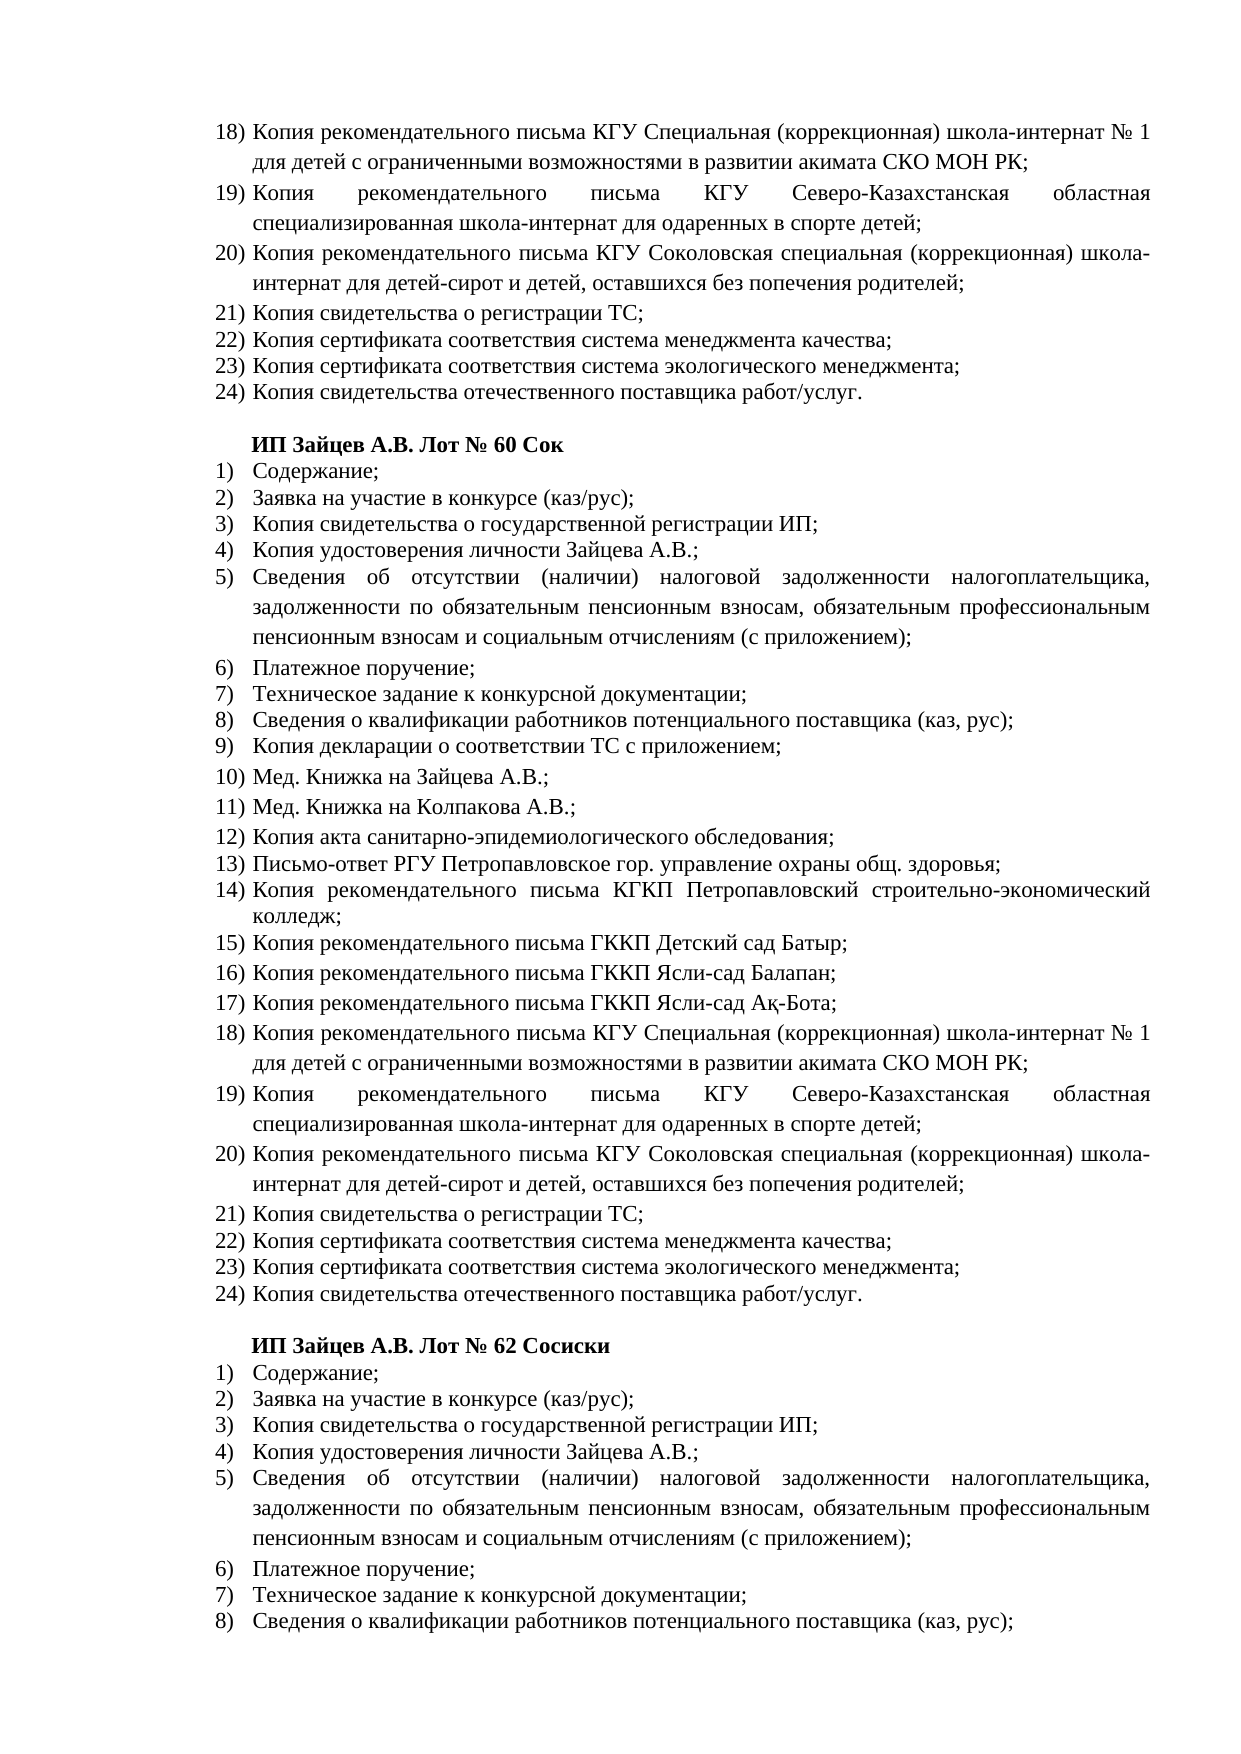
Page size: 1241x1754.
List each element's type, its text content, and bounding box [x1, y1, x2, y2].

list Копия рекомендательного письма ГККП Детский сад Батыр; [215, 929, 1152, 955]
list Копия рекомендательного письма КГУ Северо-Казахстанская областная специализированная школа-интернат для одаренных в спорте детей; [215, 178, 1152, 235]
list Сведения об отсутствии (наличии) налоговой задолженности налогоплательщика, задолженности по обязательным пенсионным взносам, обязательным профессиональным пенсионным взносам и социальным отчислениям (с приложением); [215, 1464, 1152, 1551]
list Копия свидетельства о государственной регистрации ИП; [215, 510, 1152, 537]
list Копия декларации о соответствии ТС с приложением; [215, 733, 1152, 759]
list Копия свидетельства отечественного поставщика работ/услуг. [215, 1279, 1152, 1306]
list Сведения о квалификации работников потенциального поставщика (каз, рус); [215, 1607, 1152, 1634]
list Копия рекомендательного письма КГУ Специальная (коррекционная) школа-интернат № 1 для детей с ограниченными возможностями в развитии акимата СКО МОН РК; [215, 1019, 1152, 1076]
list Копия сертификата соответствия система экологического менеджмента; [215, 1253, 1152, 1279]
list Техническое задание к конкурсной документации; [215, 1581, 1152, 1607]
list Сведения о квалификации работников потенциального поставщика (каз, рус); [215, 706, 1152, 733]
list Копия сертификата соответствия система экологического менеджмента; [215, 352, 1152, 378]
list Содержание; [215, 457, 1152, 484]
list Копия сертификата соответствия система менеджмента качества; [215, 326, 1152, 352]
list Копия рекомендательного письма ГККП Ясли-сад Ақ-Бота; [215, 989, 1152, 1015]
list Сведения об отсутствии (наличии) налоговой задолженности налогоплательщика, задолженности по обязательным пенсионным взносам, обязательным профессиональным пенсионным взносам и социальным отчислениям (с приложением); [215, 563, 1152, 650]
list Копия рекомендательного письма КГУ Соколовская специальная (коррекционная) школа-интернат для детей-сирот и детей, оставшихся без попечения родителей; [215, 1140, 1152, 1197]
list Копия удостоверения личности Зайцева А.В.; [215, 537, 1152, 563]
list Мед. Книжка на Колпакова А.В.; [215, 793, 1152, 819]
list Копия рекомендательного письма КГУ Северо-Казахстанская областная специализированная школа-интернат для одаренных в спорте детей; [215, 1080, 1152, 1136]
list Копия рекомендательного письма ГККП Ясли-сад Балапан; [215, 959, 1152, 985]
list Письмо-ответ РГУ Петропавловское гор. управление охраны общ. здоровья; [215, 849, 1152, 876]
list Копия свидетельства о регистрации ТС; [215, 1201, 1152, 1227]
list Копия акта санитарно-эпидемиологического обследования; [215, 823, 1152, 849]
text ИП Зайцев А.В. Лот № 60 Сок [177, 431, 1152, 457]
list Мед. Книжка на Зайцева А.В.; [215, 763, 1152, 789]
list Копия свидетельства о регистрации ТС; [215, 299, 1152, 326]
list Заявка на участие в конкурсе (каз/рус); [215, 484, 1152, 510]
list Техническое задание к конкурсной документации; [215, 680, 1152, 706]
list Содержание; [215, 1359, 1152, 1385]
list Копия рекомендательного письма КГКП Петропавловский строительно-экономический колледж; [215, 876, 1152, 929]
list Копия удостоверения личности Зайцева А.В.; [215, 1438, 1152, 1464]
text ИП Зайцев А.В. Лот № 62 Сосиски [177, 1332, 1152, 1359]
list Заявка на участие в конкурсе (каз/рус); [215, 1385, 1152, 1411]
list Копия свидетельства о государственной регистрации ИП; [215, 1411, 1152, 1438]
list Платежное поручение; [215, 653, 1152, 680]
list Копия свидетельства отечественного поставщика работ/услуг. [215, 378, 1152, 405]
list Копия рекомендательного письма КГУ Специальная (коррекционная) школа-интернат № 1 для детей с ограниченными возможностями в развитии акимата СКО МОН РК; [215, 118, 1152, 175]
list Копия сертификата соответствия система менеджмента качества; [215, 1227, 1152, 1253]
list Копия рекомендательного письма КГУ Соколовская специальная (коррекционная) школа-интернат для детей-сирот и детей, оставшихся без попечения родителей; [215, 239, 1152, 296]
list Платежное поручение; [215, 1555, 1152, 1581]
